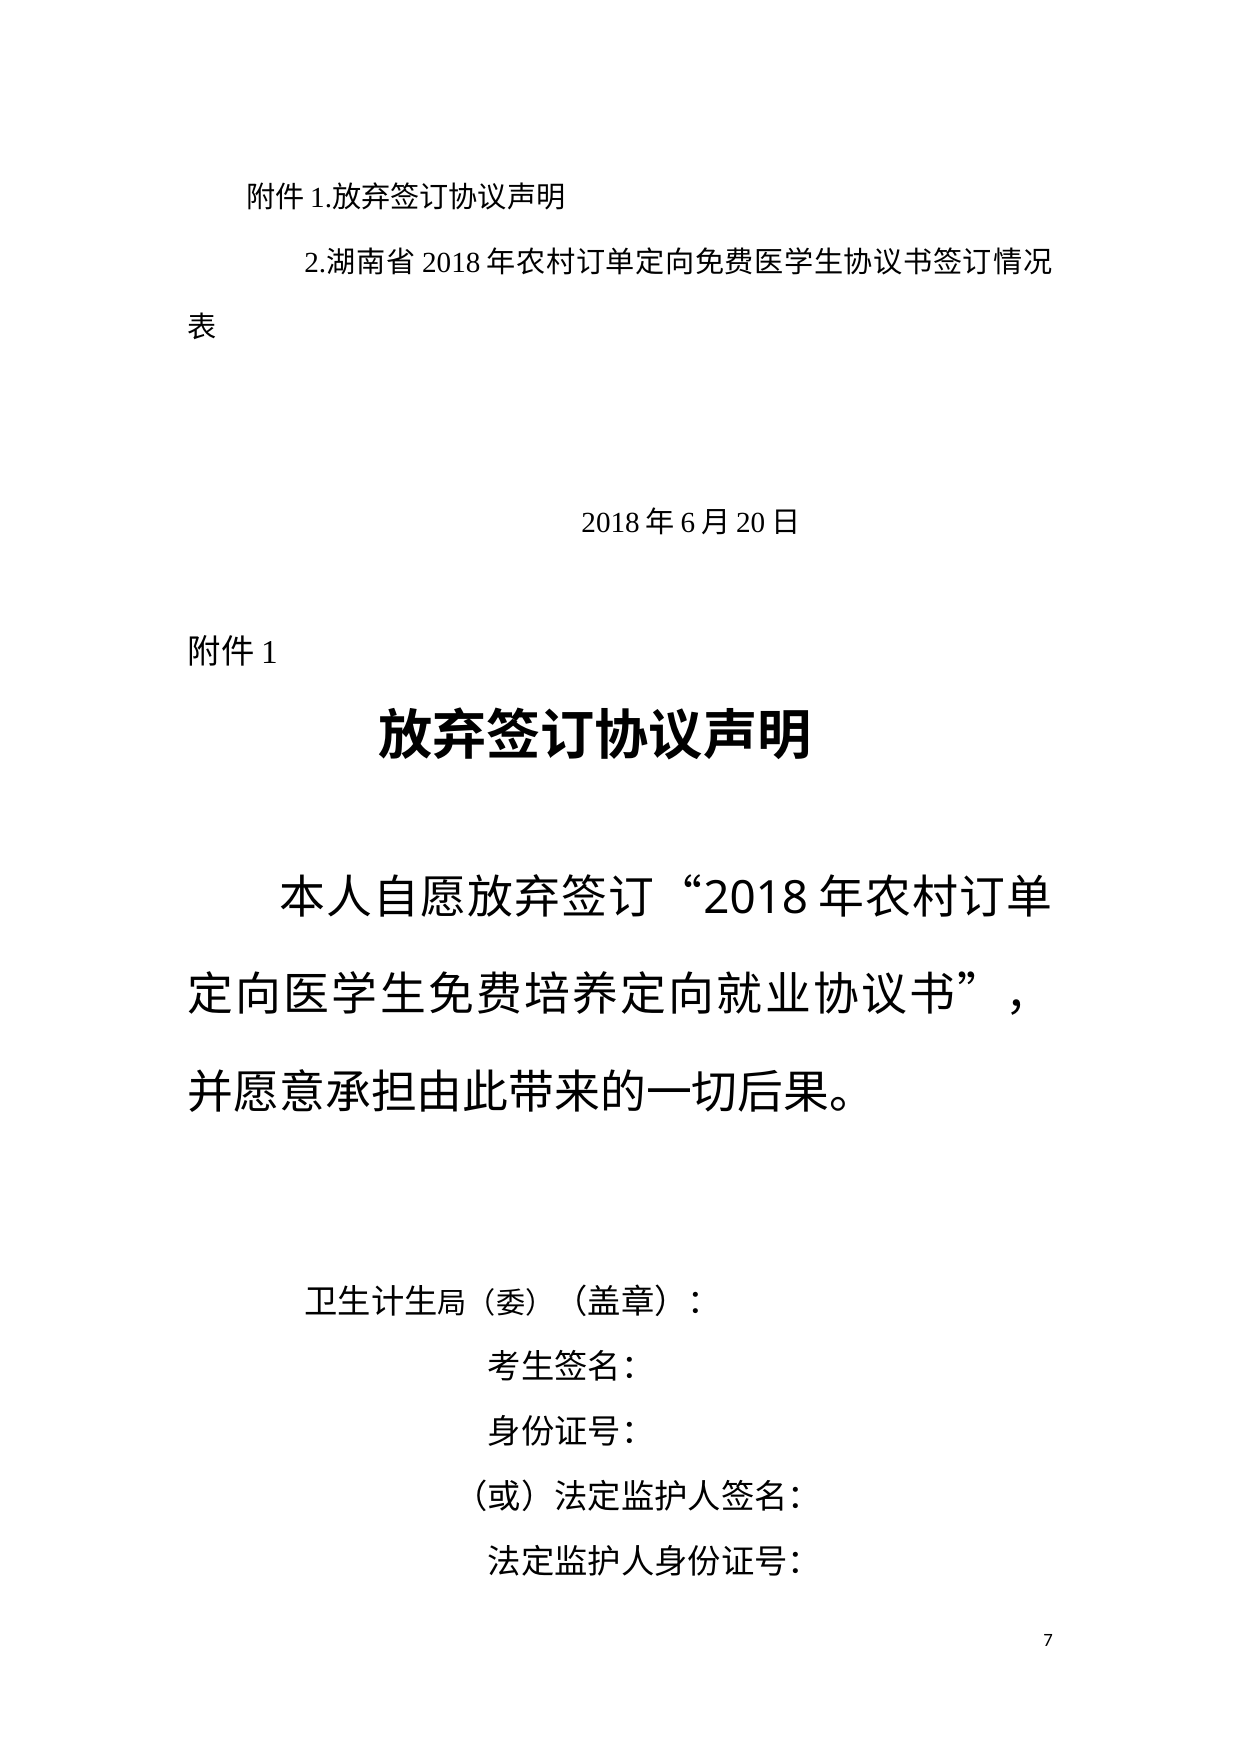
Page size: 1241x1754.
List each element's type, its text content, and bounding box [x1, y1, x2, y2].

text 法定监护人身份证号： [187, 1527, 1053, 1592]
text （或）法定监护人签名： [187, 1462, 1053, 1527]
text 附件1.放弃签订协议声明 [187, 162, 1053, 227]
text 放弃签订协议声明 [187, 682, 1053, 779]
text 考生签名： [187, 1332, 1053, 1397]
text 附件1 [187, 617, 1053, 682]
text 身份证号： [187, 1397, 1053, 1462]
text 2.湖南省2018年农村订单定向免费医学生协议书签订情况表 [187, 227, 1053, 357]
text 本人自愿放弃签订“2018年农村订单定向医学生免费培养定向就业协议书”，并愿意承担由此带来的一切后果。 [187, 844, 1053, 1137]
text 2018年6月20日 [187, 487, 1053, 552]
text 卫生计生局（委）（盖章）： [187, 1267, 1053, 1332]
